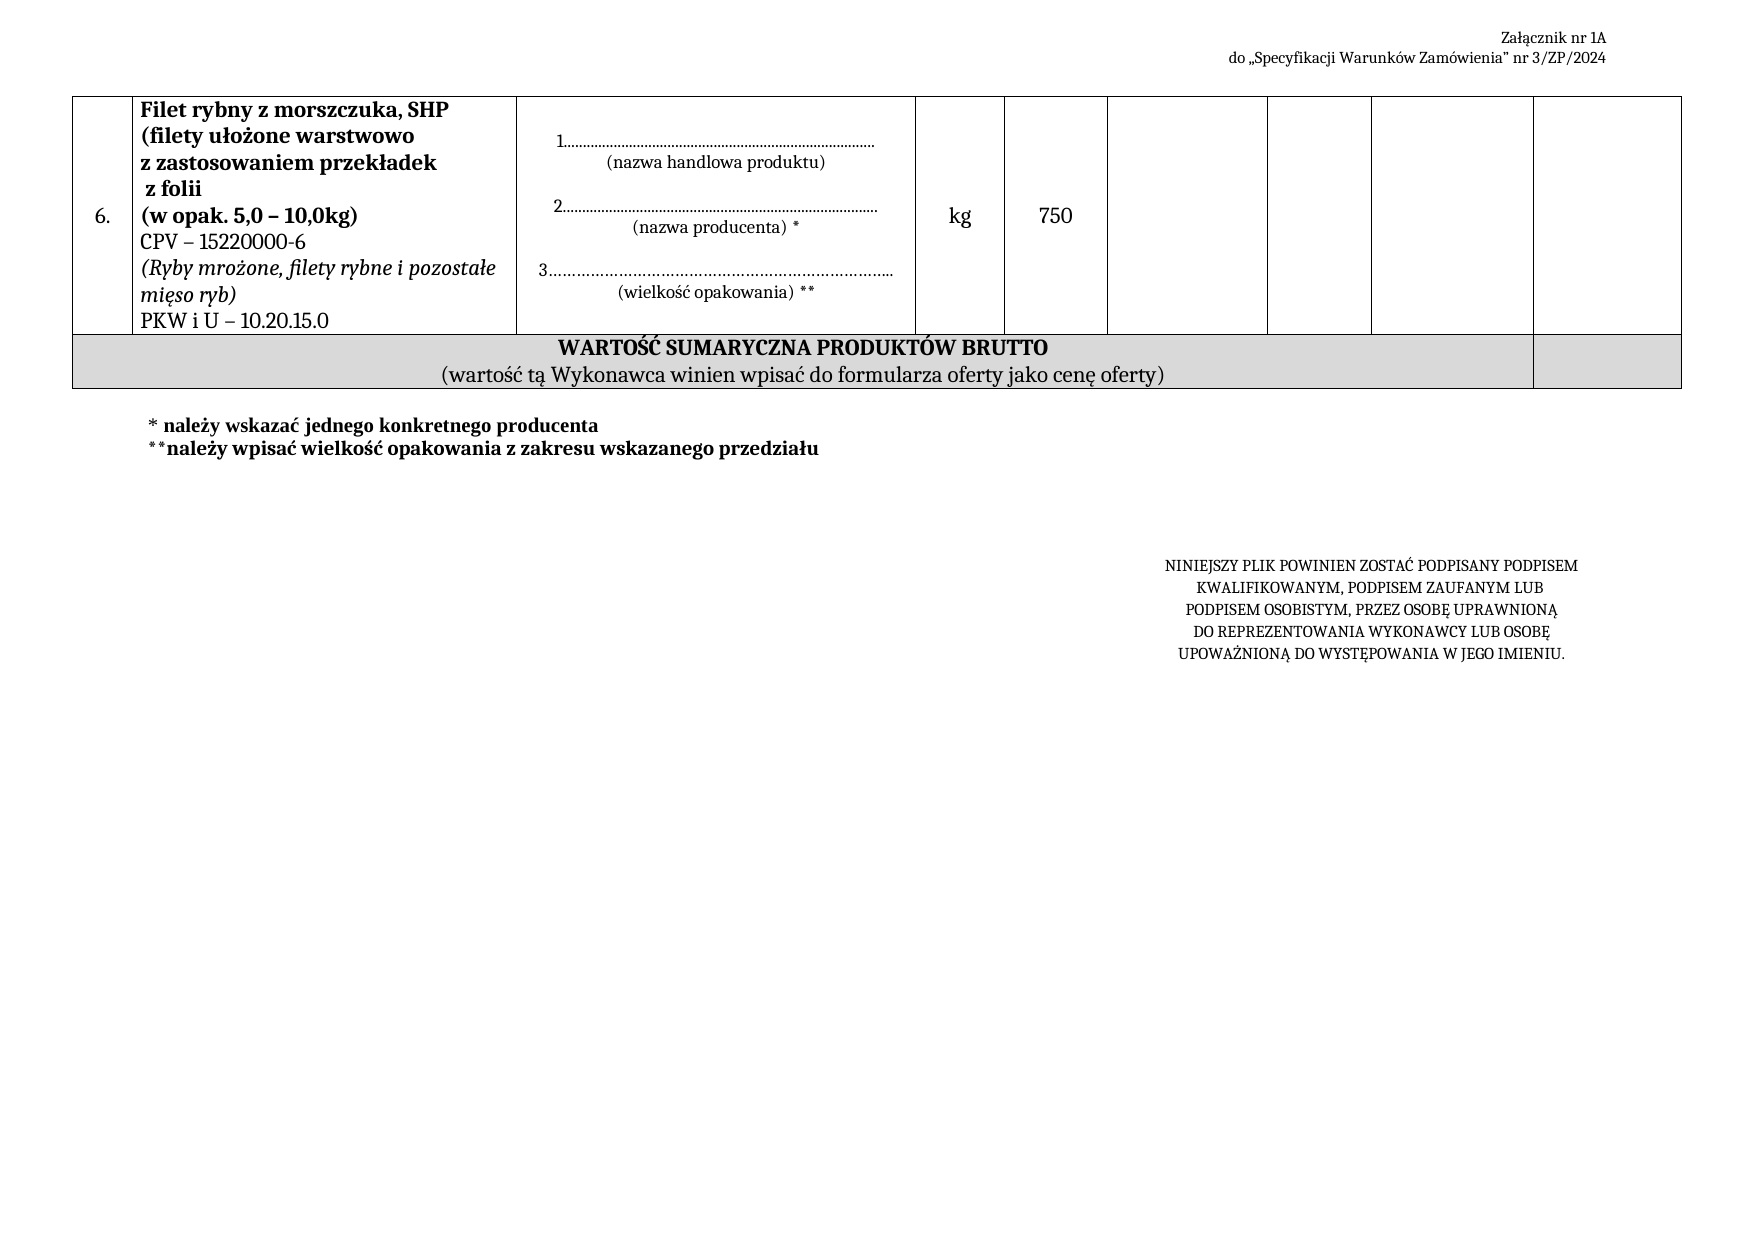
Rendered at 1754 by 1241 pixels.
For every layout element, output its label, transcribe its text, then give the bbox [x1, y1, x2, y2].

table_cell [1108, 97, 1267, 334]
text * należy wskazać jednego konkretnego producenta [148, 413, 1606, 437]
table_cell 6. [73, 97, 132, 334]
table_cell [1372, 97, 1533, 334]
text **należy wpisać wielkość opakowania z zakresu wskazanego przedziału [148, 437, 1606, 461]
table_cell WARTOŚĆ SUMARYCZNA PRODUKTÓW BRUTTO (wartość tą Wykonawca winien wpisać do formularza oferty jako cenę oferty) [73, 335, 1533, 388]
table_cell Filet rybny z morszczuka, SHP (filety ułożone warstwowo z zastosowaniem przekładek z folii (w opak. 5,0 – 10,0kg) CPV – 15220000-6 (Ryby mrożone, filety rybne i pozostałe mięso ryb) PKW i U – 10.20.15.0 [133, 97, 516, 334]
table_cell [1534, 335, 1681, 388]
text NINIEJSZY PLIK POWINIEN ZOSTAĆ PODPISANY PODPISEM KWALIFIKOWANYM, PODPISEM ZAUFANYM LUB PODPISEM OSOBISTYM, PRZEZ OSOBĘ UPRAWNIONĄ DO REPREZENTOWANIA WYKONAWCY LUB OSOBĘ UPOWAŻNIONĄ DO WYSTĘPOWANIA W JEGO IMIENIU. [1137, 557, 1606, 664]
table_cell [1268, 97, 1371, 334]
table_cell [517, 97, 915, 334]
table_cell 750 [1005, 97, 1107, 334]
table_cell kg [916, 97, 1004, 334]
table_cell [1534, 97, 1681, 334]
